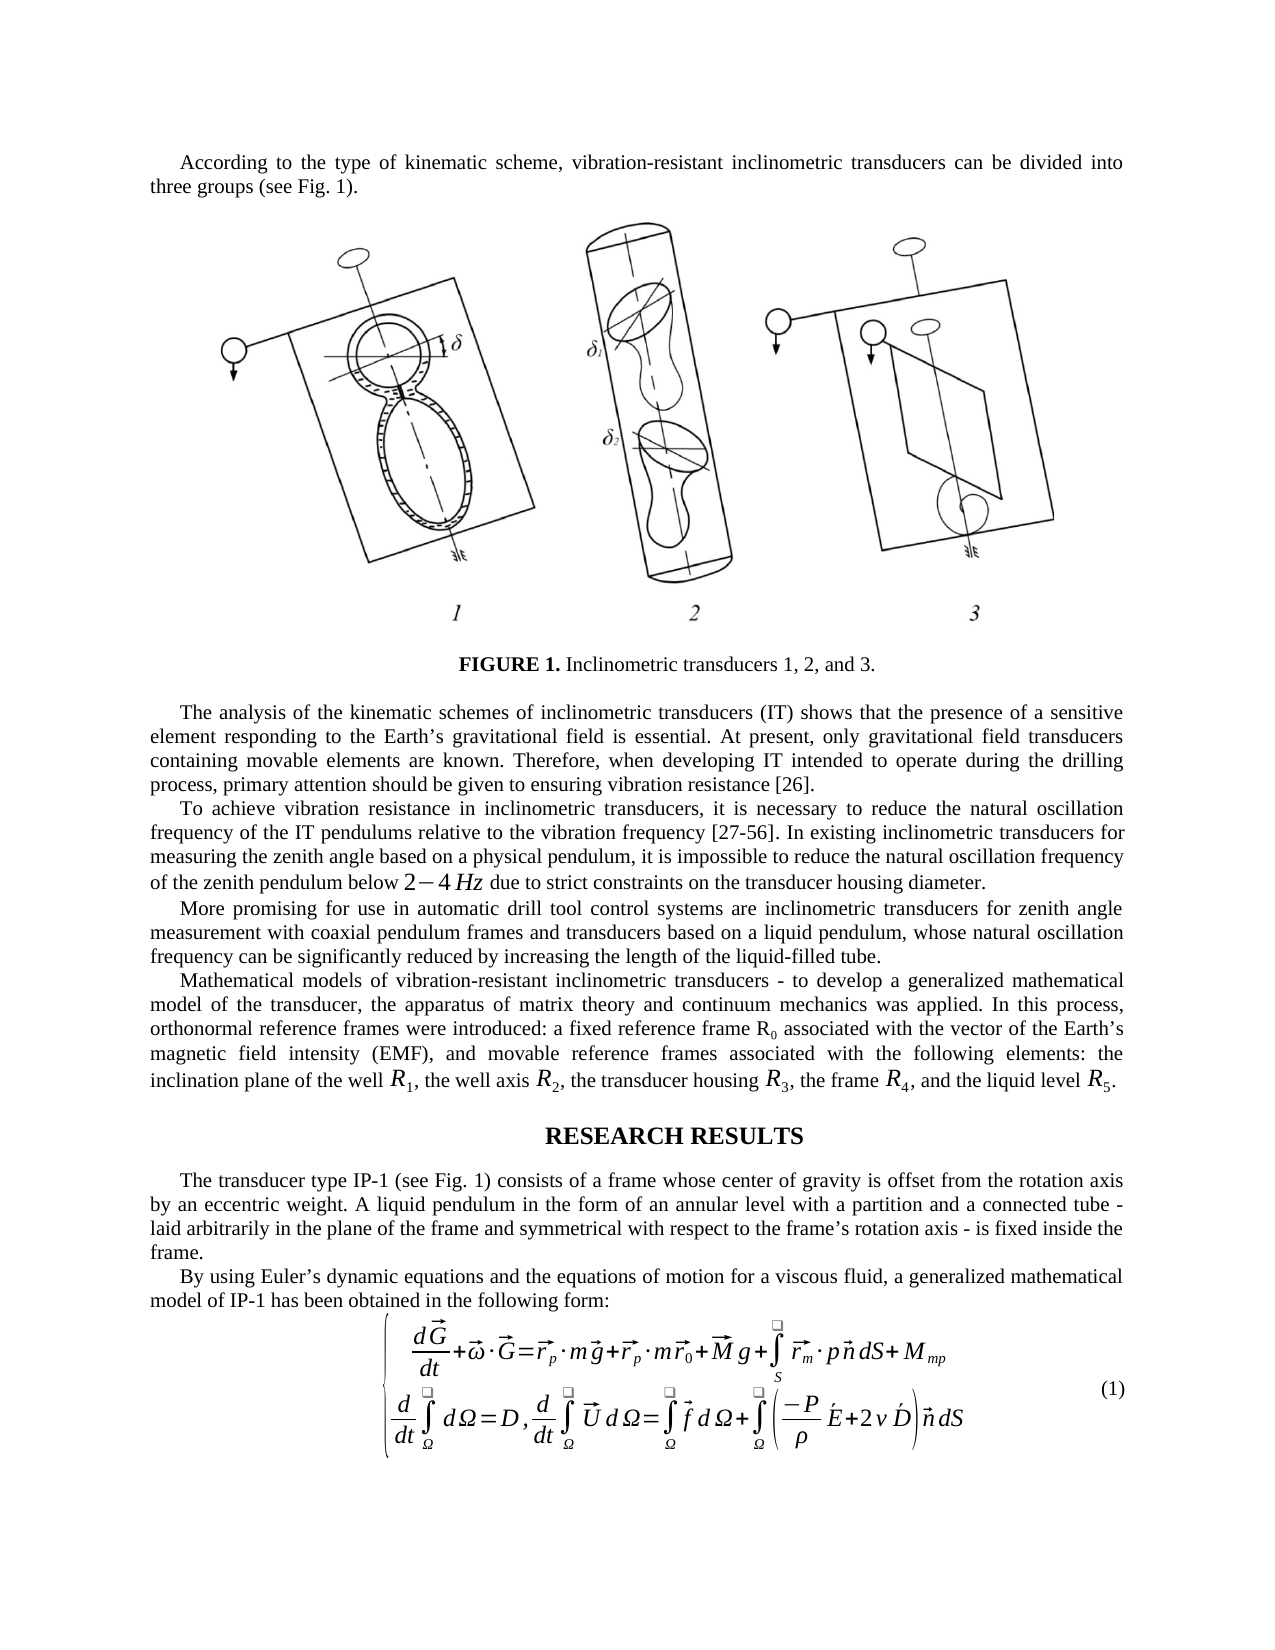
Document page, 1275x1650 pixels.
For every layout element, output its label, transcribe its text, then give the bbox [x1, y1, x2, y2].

picture [220, 222, 1055, 628]
text By using Euler’s dynamic equations and the equations of motion for a viscous fluid, a generalized mathematical model of IP-1 has been obtained in the following form: [150, 1264, 1125, 1312]
text To achieve vibration resistance in inclinometric transducers, it is necessary to reduce the natural oscillation frequency of the IT pendulums relative to the vibration frequency [27-56]. In existing inclinometric transducers for measuring the zenith angle based on a physical pendulum, it is impossible to reduce the natural oscillation frequency of the zenith pendulum below due to strict constraints on the transducer housing diameter. [150, 796, 1125, 896]
text Mathematical models of vibration-resistant inclinometric transducers - to develop a generalized mathematical model of the transducer, the apparatus of matrix theory and continuum mechanics was applied. In this process, orthonormal reference frames were introduced: a fixed reference frame R₀ associated with the vector of the Earth’s magnetic field intensity (EMF), and movable reference frames associated with the following elements: the inclination plane of the well , the well axis , the transducer housing , the frame , and the liquid level . [150, 968, 1125, 1096]
text According to the type of kinematic scheme, vibration-resistant inclinometric transducers can be divided into three groups (see Fig. 1). [150, 150, 1125, 198]
text The transducer type IP-1 (see Fig. 1) consists of a frame whose center of gravity is offset from the rotation axis by an eccentric weight. A liquid pendulum in the form of an annular level with a partition and a connected tube - laid arbitrarily in the plane of the frame and symmetrical with respect to the frame’s rotation axis - is fixed inside the frame. [150, 1168, 1125, 1264]
text RESEARCH RESULTS [150, 1121, 1125, 1149]
text (1) [150, 1312, 1125, 1460]
text FIGURE 1. Inclinometric transducers 1, 2, and 3. [150, 652, 1125, 676]
text More promising for use in automatic drill tool control systems are inclinometric transducers for zenith angle measurement with coaxial pendulum frames and transducers based on a liquid pendulum, whose natural oscillation frequency can be significantly reduced by increasing the length of the liquid-filled tube. [150, 896, 1125, 968]
text The analysis of the kinematic schemes of inclinometric transducers (IT) shows that the presence of a sensitive element responding to the Earth’s gravitational field is essential. At present, only gravitational field transducers containing movable elements are known. Therefore, when developing IT intended to operate during the drilling process, primary attention should be given to ensuring vibration resistance [26]. [150, 700, 1125, 796]
